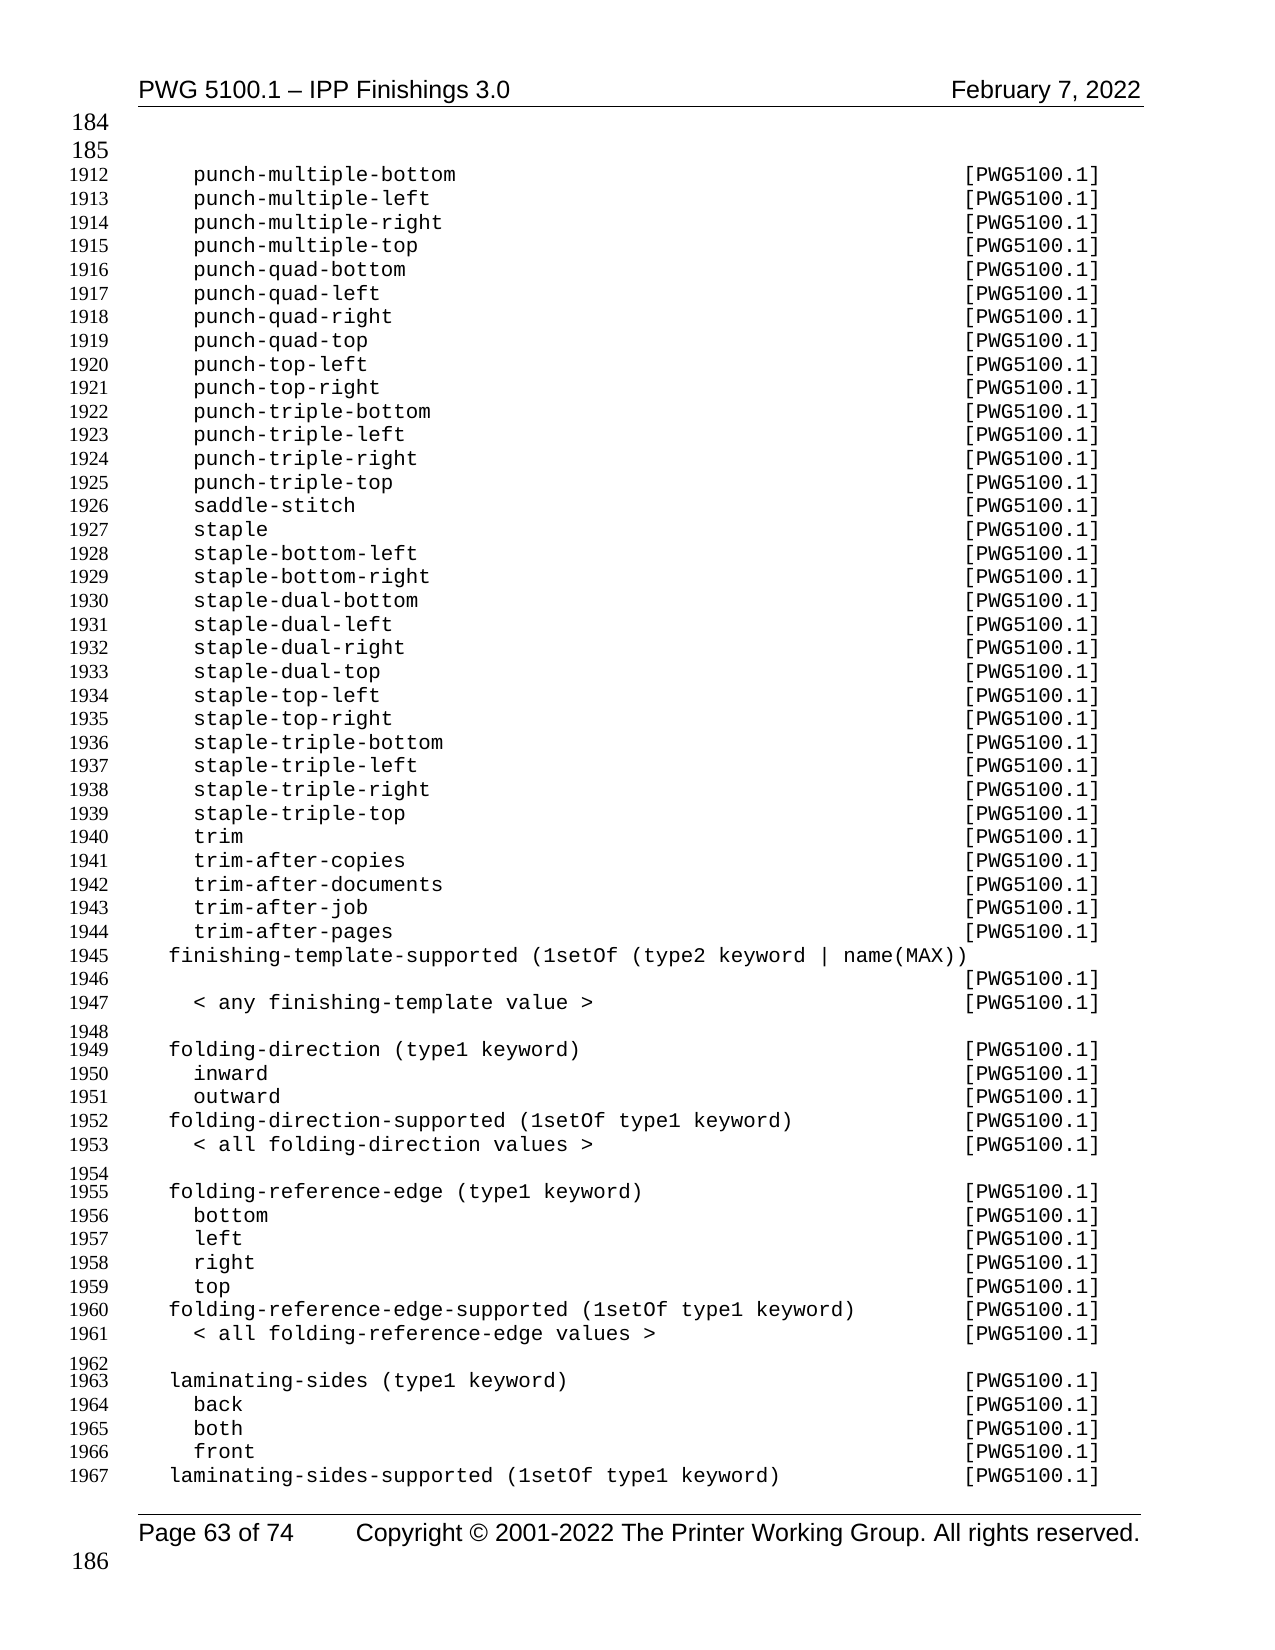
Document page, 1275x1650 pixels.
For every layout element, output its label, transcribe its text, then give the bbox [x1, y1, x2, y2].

text left [PWG5100.1] [168, 1228, 1144, 1252]
text saddle-stitch [PWG5100.1] [168, 495, 1144, 519]
text punch-top-right [PWG5100.1] [168, 377, 1144, 401]
text front [PWG5100.1] [168, 1441, 1144, 1465]
text folding-direction-supported (1setOf type1 keyword) [PWG5100.1] [168, 1110, 1144, 1134]
text punch-triple-left [PWG5100.1] [168, 424, 1144, 448]
text folding-direction (type1 keyword) [PWG5100.1] [168, 1039, 1144, 1063]
text punch-multiple-right [PWG5100.1] [168, 212, 1144, 235]
text inward [PWG5100.1] [168, 1063, 1144, 1087]
text punch-top-left [PWG5100.1] [168, 353, 1144, 377]
text staple-triple-bottom [PWG5100.1] [168, 732, 1144, 756]
text finishing-template-supported (1setOf (type2 keyword | name(MAX)) [PWG5100.1] [168, 945, 1144, 992]
text punch-multiple-bottom [PWG5100.1] [168, 164, 1144, 188]
text back [PWG5100.1] [168, 1394, 1144, 1418]
text punch-triple-top [PWG5100.1] [168, 472, 1144, 495]
text outward [PWG5100.1] [168, 1087, 1144, 1110]
text staple-triple-top [PWG5100.1] [168, 803, 1144, 826]
text staple-dual-right [PWG5100.1] [168, 637, 1144, 661]
text punch-triple-bottom [PWG5100.1] [168, 401, 1144, 424]
text punch-quad-left [PWG5100.1] [168, 283, 1144, 306]
text laminating-sides (type1 keyword) [PWG5100.1] [168, 1370, 1144, 1394]
text trim [PWG5100.1] [168, 826, 1144, 850]
text trim-after-job [PWG5100.1] [168, 897, 1144, 921]
text bottom [PWG5100.1] [168, 1205, 1144, 1228]
text right [PWG5100.1] [168, 1252, 1144, 1276]
text punch-quad-top [PWG5100.1] [168, 330, 1144, 353]
text trim-after-pages [PWG5100.1] [168, 921, 1144, 945]
text punch-triple-right [PWG5100.1] [168, 448, 1144, 472]
text folding-reference-edge-supported (1setOf type1 keyword) [PWG5100.1] [168, 1299, 1144, 1323]
text staple-triple-right [PWG5100.1] [168, 779, 1144, 803]
text punch-quad-right [PWG5100.1] [168, 306, 1144, 330]
text < all folding-direction values > [PWG5100.1] [168, 1134, 1144, 1157]
text staple-dual-top [PWG5100.1] [168, 661, 1144, 684]
text punch-quad-bottom [PWG5100.1] [168, 259, 1144, 283]
text punch-multiple-top [PWG5100.1] [168, 235, 1144, 259]
text trim-after-documents [PWG5100.1] [168, 874, 1144, 897]
text staple-top-right [PWG5100.1] [168, 708, 1144, 732]
text staple-dual-bottom [PWG5100.1] [168, 590, 1144, 614]
text < any finishing-template value > [PWG5100.1] [168, 992, 1144, 1016]
text both [PWG5100.1] [168, 1418, 1144, 1441]
text trim-after-copies [PWG5100.1] [168, 850, 1144, 874]
text staple [PWG5100.1] [168, 519, 1144, 543]
text staple-bottom-right [PWG5100.1] [168, 566, 1144, 590]
text staple-top-left [PWG5100.1] [168, 684, 1144, 708]
text staple-bottom-left [PWG5100.1] [168, 543, 1144, 566]
text staple-dual-left [PWG5100.1] [168, 614, 1144, 637]
text laminating-sides-supported (1setOf type1 keyword) [PWG5100.1] [168, 1465, 1144, 1488]
text punch-multiple-left [PWG5100.1] [168, 188, 1144, 212]
text < all folding-reference-edge values > [PWG5100.1] [168, 1323, 1144, 1347]
text top [PWG5100.1] [168, 1276, 1144, 1299]
text staple-triple-left [PWG5100.1] [168, 756, 1144, 779]
text folding-reference-edge (type1 keyword) [PWG5100.1] [168, 1181, 1144, 1205]
